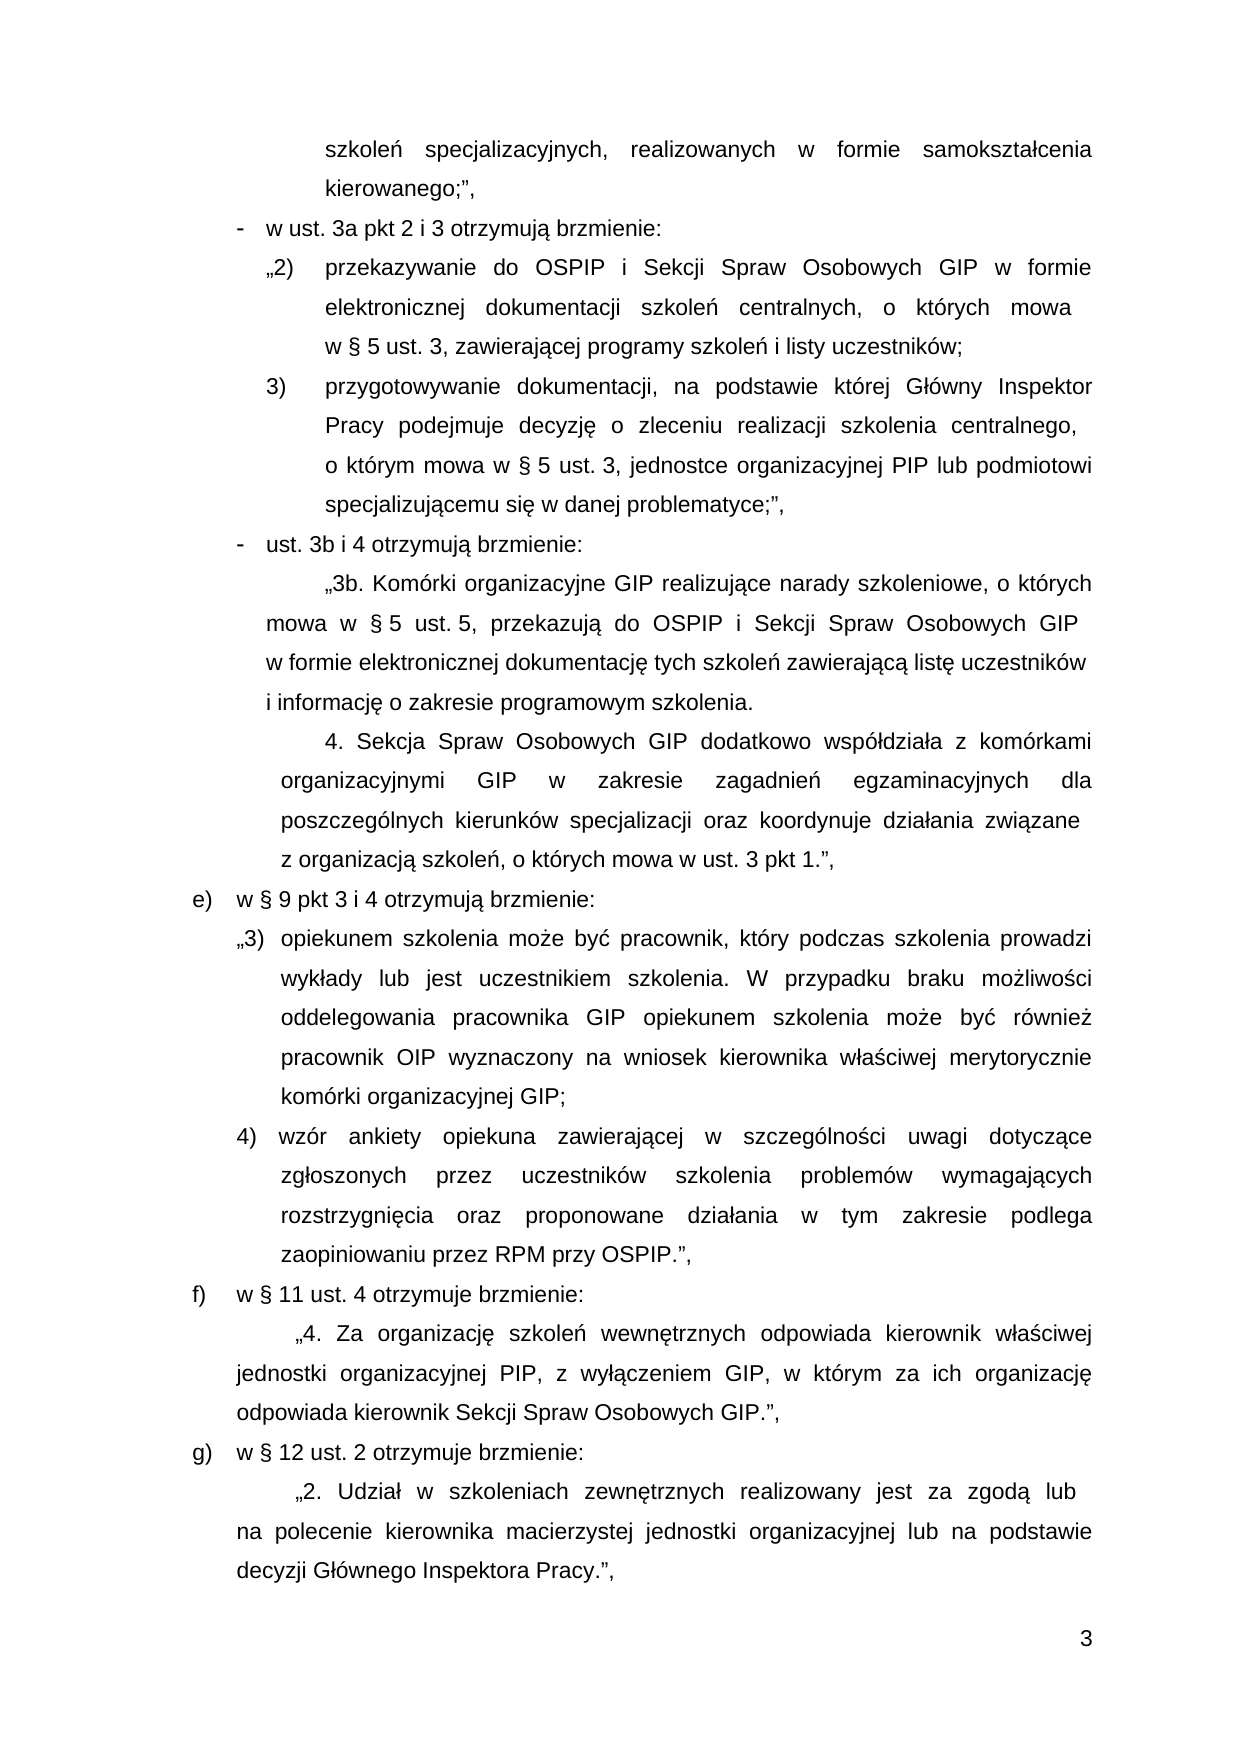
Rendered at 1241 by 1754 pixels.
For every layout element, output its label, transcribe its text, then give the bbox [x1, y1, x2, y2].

list przygotowywanie dokumentacji, na podstawie której Główny Inspektor Pracy podejmuje decyzję o zleceniu realizacji szkolenia centralnego, o którym mowa w § 5 ust. 3, jednostce organizacyjnej PIP lub podmiotowi specjalizującemu się w danej problematyce;”, [266, 373, 1092, 517]
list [266, 136, 1092, 202]
list „4. Za organizację szkoleń wewnętrznych odpowiada kierownik właściwej jednostki organizacyjnej PIP, z wyłączeniem GIP, w którym za ich organizację odpowiada kierownik Sekcji Spraw Osobowych GIP.”, [236, 1320, 1092, 1426]
list 4. Sekcja Spraw Osobowych GIP dodatkowo współdziała z komórkami organizacyjnymi GIP w zakresie zagadnień egzaminacyjnych dla poszczególnych kierunków specjalizacji oraz koordynuje działania związane z organizacją szkoleń, o których mowa w ust. 3 pkt 1.”, [281, 728, 1092, 873]
list „2) przekazywanie do OSPIP i Sekcji Spraw Osobowych GIP w formie elektronicznej dokumentacji szkoleń centralnych, o których mowa w § 5 ust. 3, zawierającej programy szkoleń i listy uczestników; [266, 254, 1092, 359]
list w ust. 3a pkt 2 i 3 otrzymują brzmienie: [236, 215, 1092, 241]
list „2. Udział w szkoleniach zewnętrznych realizowany jest za zgodą lub na polecenie kierownika macierzystej jednostki organizacyjnej lub na podstawie decyzji Głównego Inspektora Pracy.”, [236, 1478, 1092, 1583]
list „3b. Komórki organizacyjne GIP realizujące narady szkoleniowe, o których mowa w § 5 ust. 5, przekazują do OSPIP i Sekcji Spraw Osobowych GIP w formie elektronicznej dokumentację tych szkoleń zawierającą listę uczestników i informację o zakresie programowym szkolenia. [266, 570, 1092, 715]
list „3) opiekunem szkolenia może być pracownik, który podczas szkolenia prowadzi wykłady lub jest uczestnikiem szkolenia. W przypadku braku możliwości oddelegowania pracownika GIP opiekunem szkolenia może być również pracownik OIP wyznaczony na wniosek kierownika właściwej merytorycznie komórki organizacyjnej GIP; [236, 925, 1092, 1110]
list w § 9 pkt 3 i 4 otrzymują brzmienie: [192, 886, 1092, 912]
list ust. 3b i 4 otrzymują brzmienie: [236, 531, 1092, 557]
list 4) wzór ankiety opiekuna zawierającej w szczególności uwagi dotyczące zgłoszonych przez uczestników szkolenia problemów wymagających rozstrzygnięcia oraz proponowane działania w tym zakresie podlega zaopiniowaniu przez RPM przy OSPIP.”, [236, 1123, 1092, 1268]
list w § 12 ust. 2 otrzymuje brzmienie: [192, 1439, 1092, 1465]
list w § 11 ust. 4 otrzymuje brzmienie: [192, 1281, 1092, 1307]
